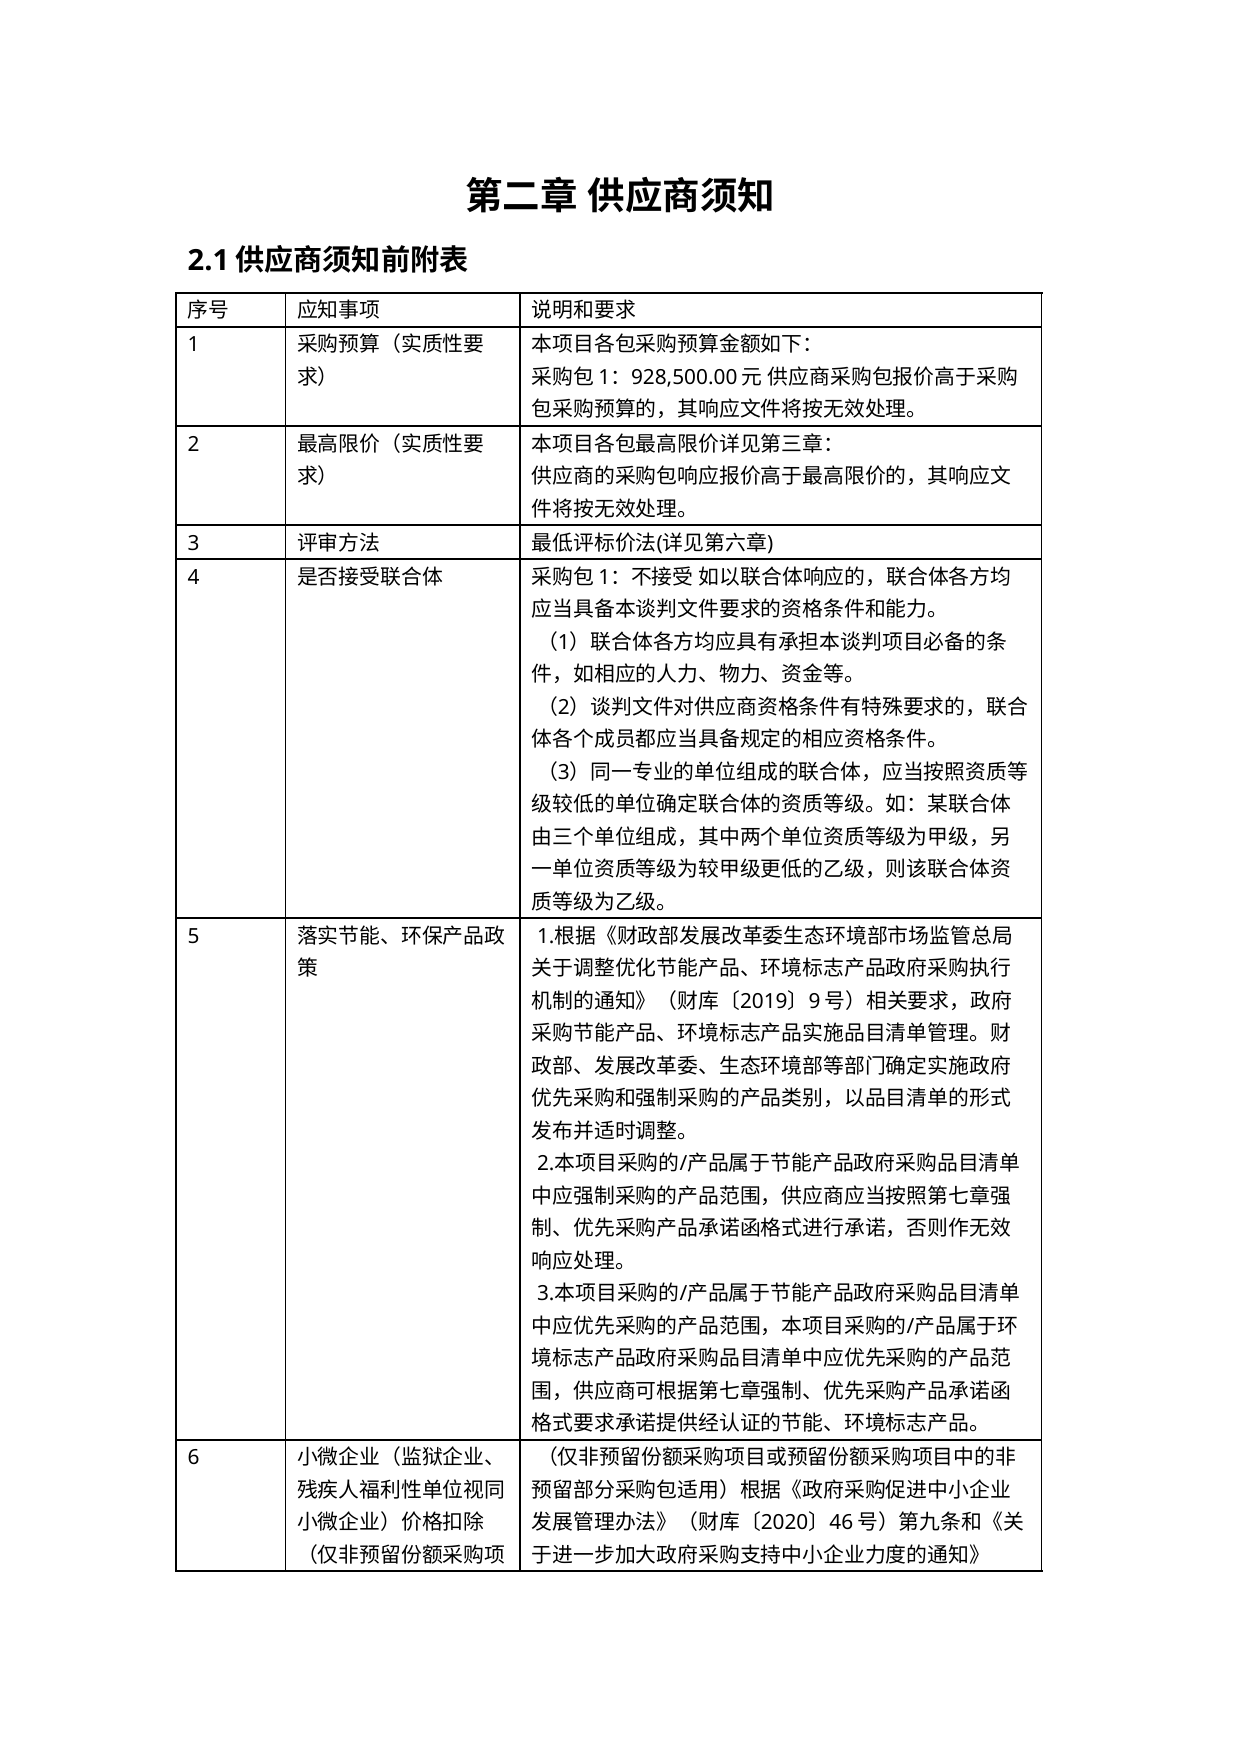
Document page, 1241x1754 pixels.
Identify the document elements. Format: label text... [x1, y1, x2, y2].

table_cell 本项目各包采购预算金额如下： 采购包1：928,500.00元 供应商采购包报价高于采购包采购预算的，其响应文件将按无效处理。 [521, 328, 1041, 425]
table_header 应知事项 [286, 294, 519, 326]
table_cell 1.根据《财政部发展改革委生态环境部市场监管总局关于调整优化节能产品、环境标志产品政府采购执行机制的通知》（财库〔2019〕9号）相关要求，政府采购节能产品、环境标志产品实施品目清单管理。财政部、发展改革委、生态环境部等部门确定实施政府优先采购和强制采购的产品类别，以品目清单的形式发布并适时调整。 2.本项目采购的/产品属于节能产品政府采购品目清单中应强制采购的产品范围，供应商应当按照第七章强制、优先采购产品承诺函格式进行承诺，否则作无效响应处理。 3.本项目采购的/产品属于节能产品政府采购品目清单中应优先采购的产品范围，本项目采购的/产品属于环境标志产品政府采购品目清单中应优先采购的产品范围，供应商可根据第七章强制、优先采购产品承诺函格式要求承诺提供经认证的节能、环境标志产品。 [521, 919, 1041, 1439]
table_header 序号 [177, 294, 285, 326]
table_header 说明和要求 [521, 294, 1041, 326]
table_cell 是否接受联合体 [286, 560, 519, 917]
table_cell 最低评标价法(详见第六章) [521, 526, 1041, 558]
table_cell 最高限价（实质性要求） [286, 427, 519, 524]
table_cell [286, 1441, 519, 1570]
table_cell 2 [177, 427, 285, 524]
table_cell 4 [177, 560, 285, 917]
table_cell 评审方法 [286, 526, 519, 558]
table_cell 1 [177, 328, 285, 425]
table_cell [521, 1441, 1041, 1570]
text 2.1供应商须知前附表 [187, 227, 1053, 292]
table_cell 5 [177, 919, 285, 1439]
table_cell 落实节能、环保产品政策 [286, 919, 519, 1439]
table_cell 3 [177, 526, 285, 558]
table_cell 采购包1：不接受 如以联合体响应的，联合体各方均应当具备本谈判文件要求的资格条件和能力。 （1）联合体各方均应具有承担本谈判项目必备的条件，如相应的人力、物力、资金等。 （2）谈判文件对供应商资格条件有特殊要求的，联合体各个成员都应当具备规定的相应资格条件。 （3）同一专业的单位组成的联合体，应当按照资质等级较低的单位确定联合体的资质等级。如：某联合体由三个单位组成，其中两个单位资质等级为甲级，另一单位资质等级为较甲级更低的乙级，则该联合体资质等级为乙级。 [521, 560, 1041, 917]
table_cell 本项目各包最高限价详见第三章： 供应商的采购包响应报价高于最高限价的，其响应文件将按无效处理。 [521, 427, 1041, 524]
text 第二章 供应商须知 [187, 162, 1053, 227]
table_cell 6 [177, 1441, 285, 1570]
table_cell 采购预算（实质性要求） [286, 328, 519, 425]
